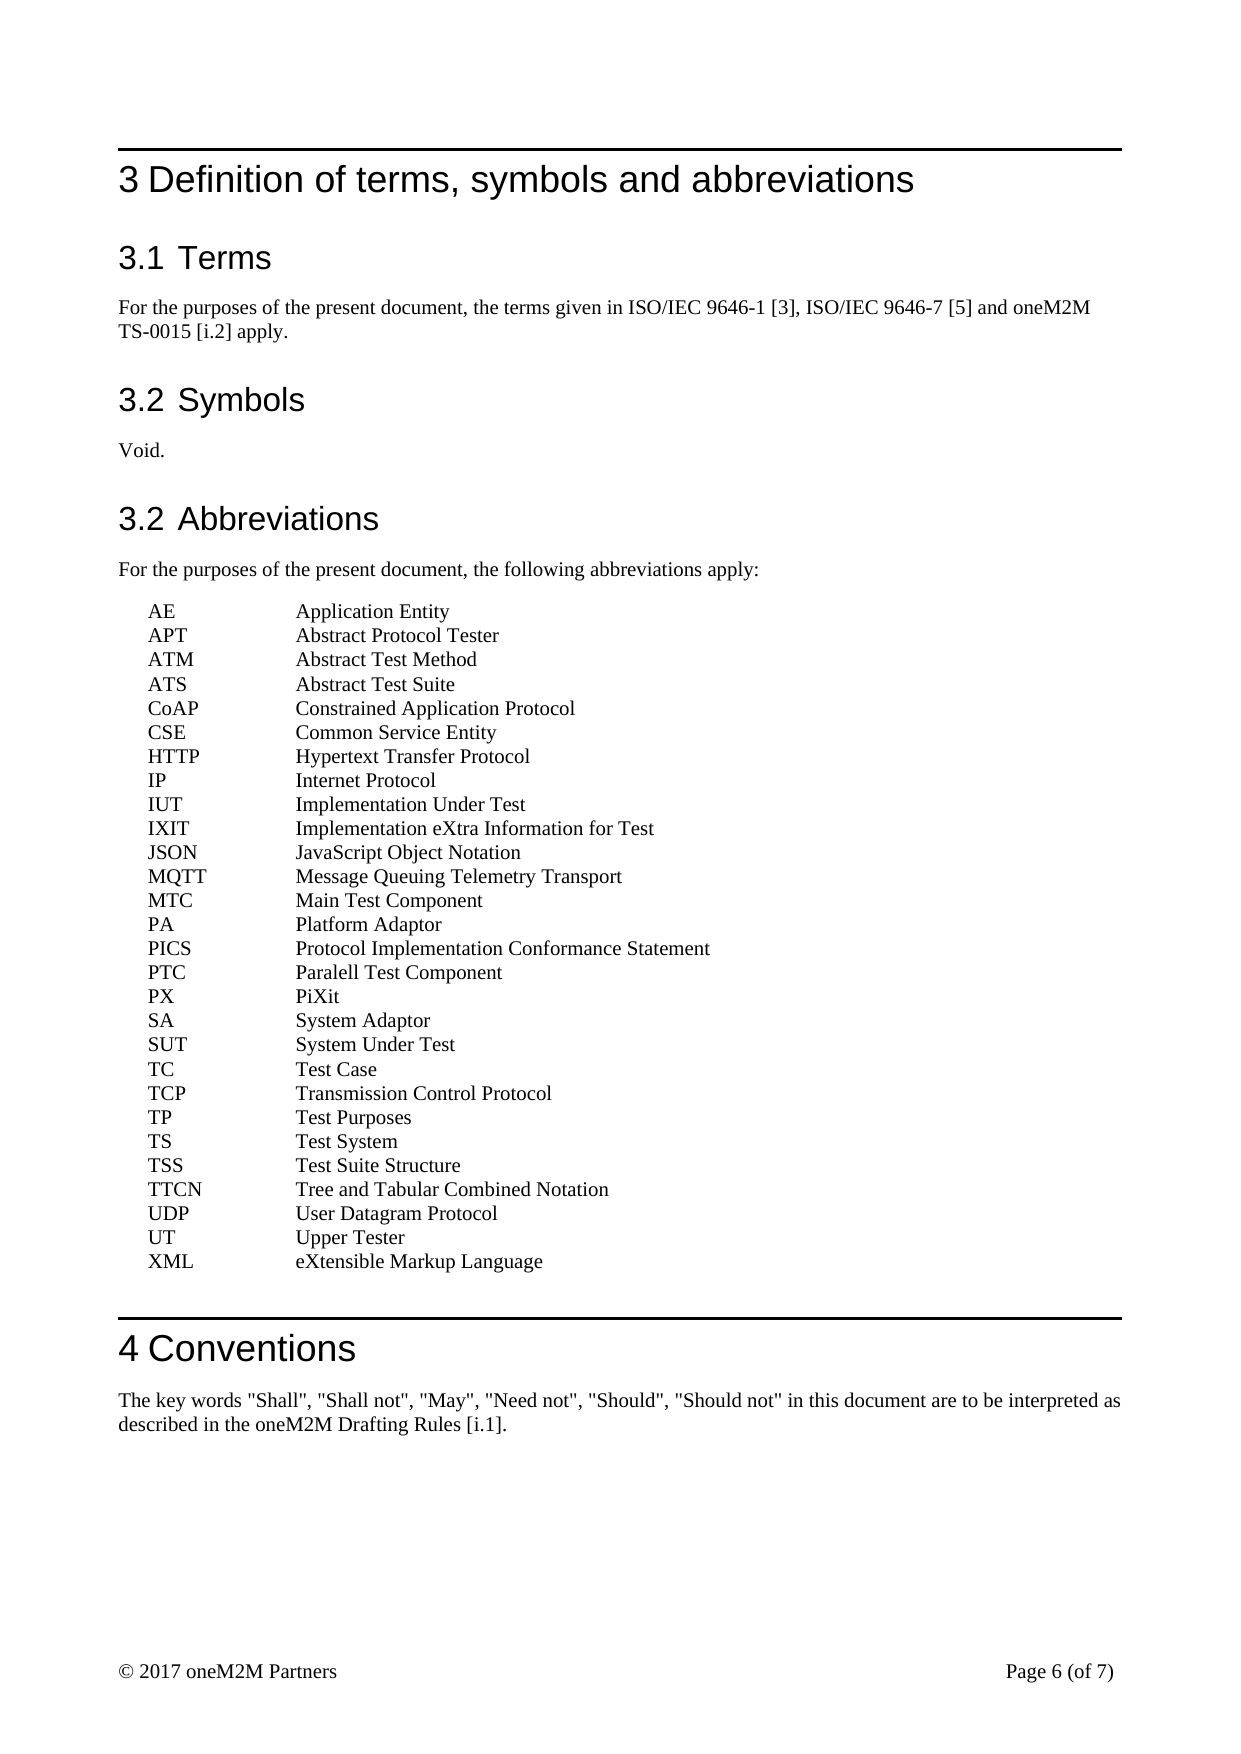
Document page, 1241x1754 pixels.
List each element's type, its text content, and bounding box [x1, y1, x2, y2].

text HTTP Hypertext Transfer Protocol [148, 744, 1122, 768]
text Void. [118, 438, 1122, 462]
text MTC Main Test Component [148, 888, 1122, 912]
text UT Upper Tester [148, 1225, 1122, 1249]
text For the purposes of the present document, the following abbreviations apply: [118, 556, 1122, 581]
text TC Test Case [148, 1056, 1122, 1081]
text XML eXtensible Markup Language [148, 1249, 1122, 1273]
text PX PiXit [148, 984, 1122, 1008]
subtitle 3 Definition of terms, symbols and abbreviations [118, 151, 1122, 200]
text IP Internet Protocol [148, 768, 1122, 792]
text PICS Protocol Implementation Conformance Statement [148, 936, 1122, 960]
text The key words "Shall", "Shall not", "May", "Need not", "Should", "Should not" in this document are to be interpreted as described in the oneM2M Drafting Rules [i.1]. [118, 1388, 1122, 1436]
text APT Abstract Protocol Tester [148, 623, 1122, 647]
text AE Application Entity [148, 599, 1122, 623]
text TP Test Purposes [148, 1104, 1122, 1129]
text ATS Abstract Test Suite [148, 671, 1122, 696]
text For the purposes of the present document, the terms given in ISO/IEC 9646-1 [3], ISO/IEC 9646-7 [5] and oneM2M TS-0015 [i.2] apply. [118, 295, 1122, 343]
text JSON JavaScript Object Notation [148, 840, 1122, 864]
subtitle 3.1 Terms [118, 238, 1122, 276]
text SUT System Under Test [148, 1032, 1122, 1056]
text PTC Paralell Test Component [148, 960, 1122, 984]
subtitle 4 Conventions [118, 1320, 1122, 1369]
text CSE Common Service Entity [148, 719, 1122, 744]
text MQTT Message Queuing Telemetry Transport [148, 864, 1122, 888]
subtitle 3.2 Symbols [118, 381, 1122, 419]
text SA System Adaptor [148, 1008, 1122, 1032]
text TS Test System [148, 1129, 1122, 1153]
text IUT Implementation Under Test [148, 792, 1122, 816]
text TTCN Tree and Tabular Combined Notation [148, 1177, 1122, 1201]
text PA Platform Adaptor [148, 912, 1122, 936]
text ATM Abstract Test Method [148, 647, 1122, 671]
subtitle 3.2 Abbreviations [118, 499, 1122, 538]
text IXIT Implementation eXtra Information for Test [148, 816, 1122, 840]
text TSS Test Suite Structure [148, 1153, 1122, 1177]
text UDP User Datagram Protocol [148, 1201, 1122, 1225]
text TCP Transmission Control Protocol [148, 1081, 1122, 1104]
text CoAP Constrained Application Protocol [148, 696, 1122, 719]
